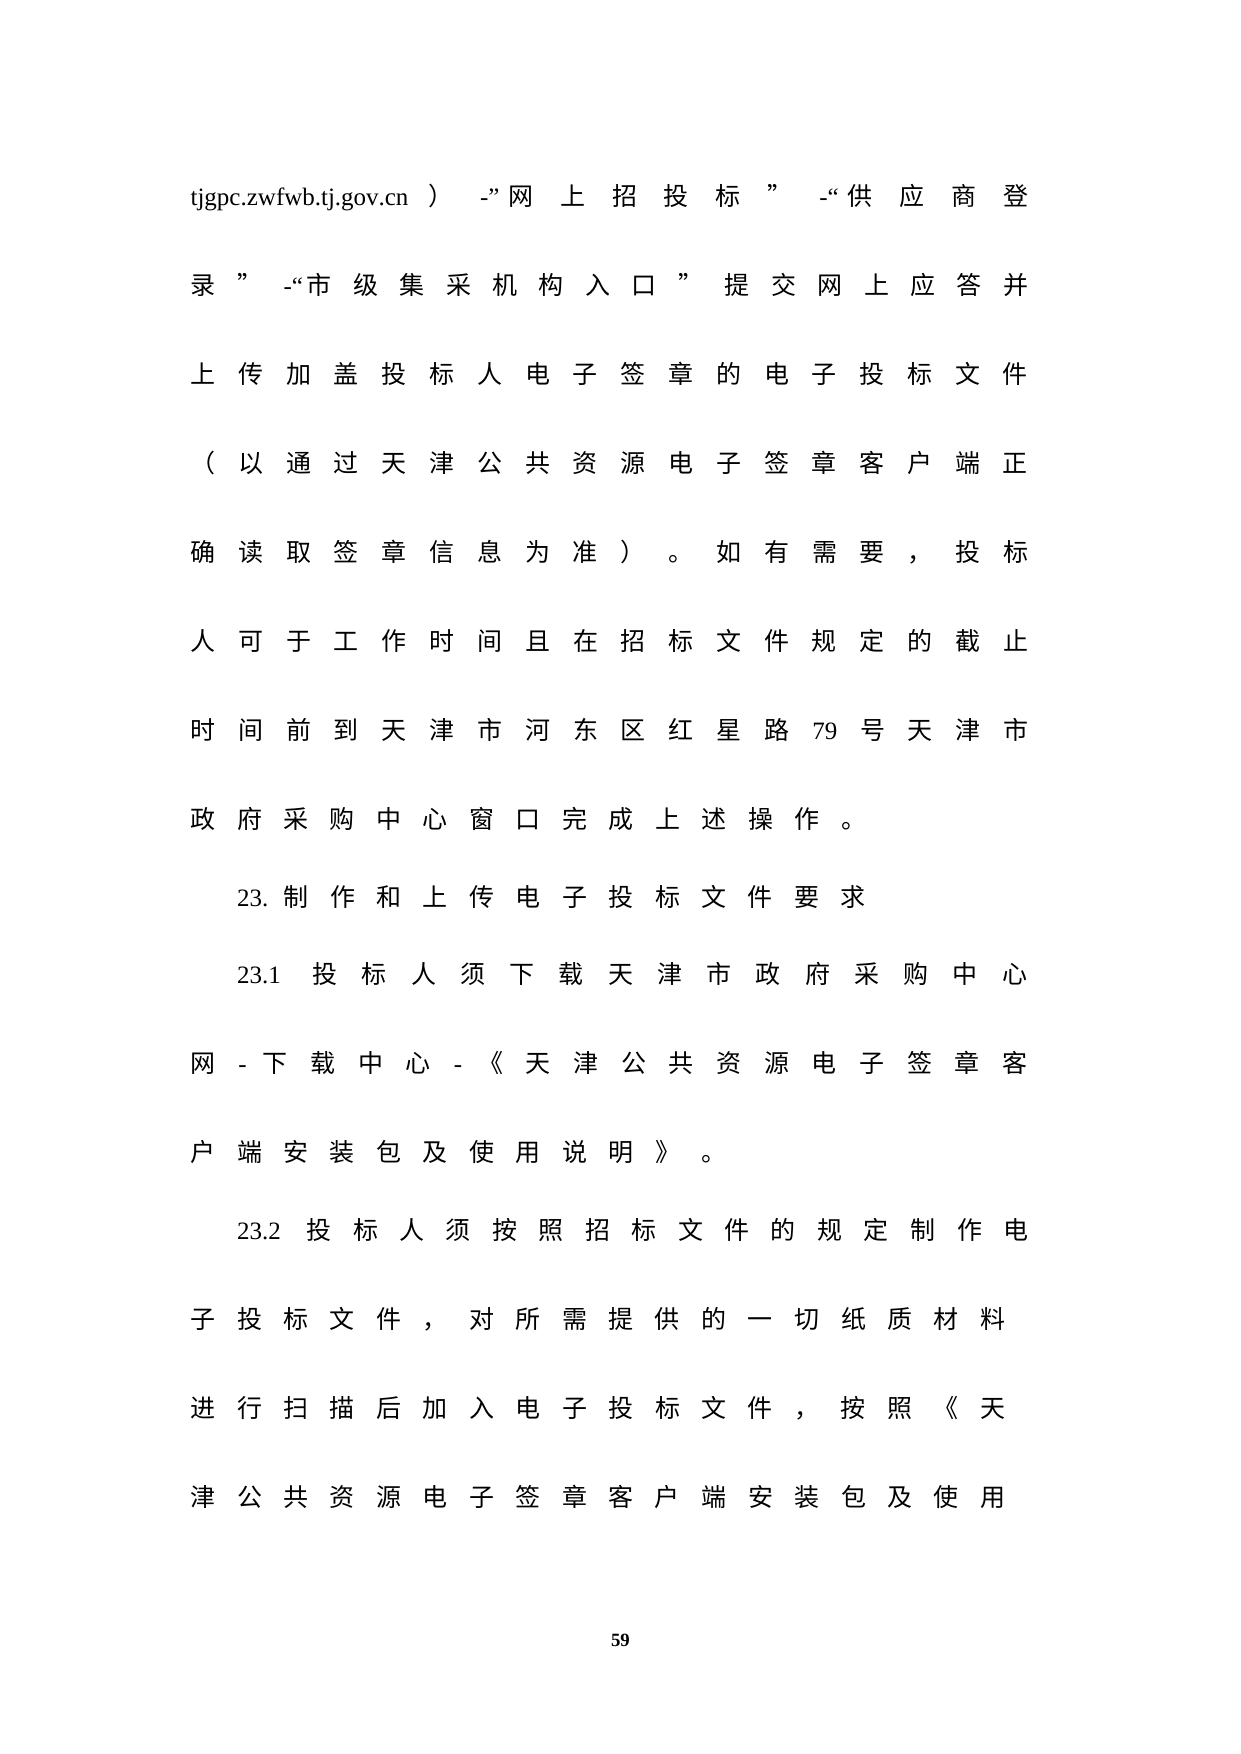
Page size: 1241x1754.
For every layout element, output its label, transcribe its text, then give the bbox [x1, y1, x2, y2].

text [190, 164, 1050, 847]
text 23. 制作和上传电子投标文件要求 [190, 865, 1050, 925]
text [190, 1198, 1050, 1525]
text 23.1 投标人须下载天津市政府采购中心网-下载中心-《天津公共资源电子签章客户端安装包及使用说明》。 [190, 943, 1050, 1180]
